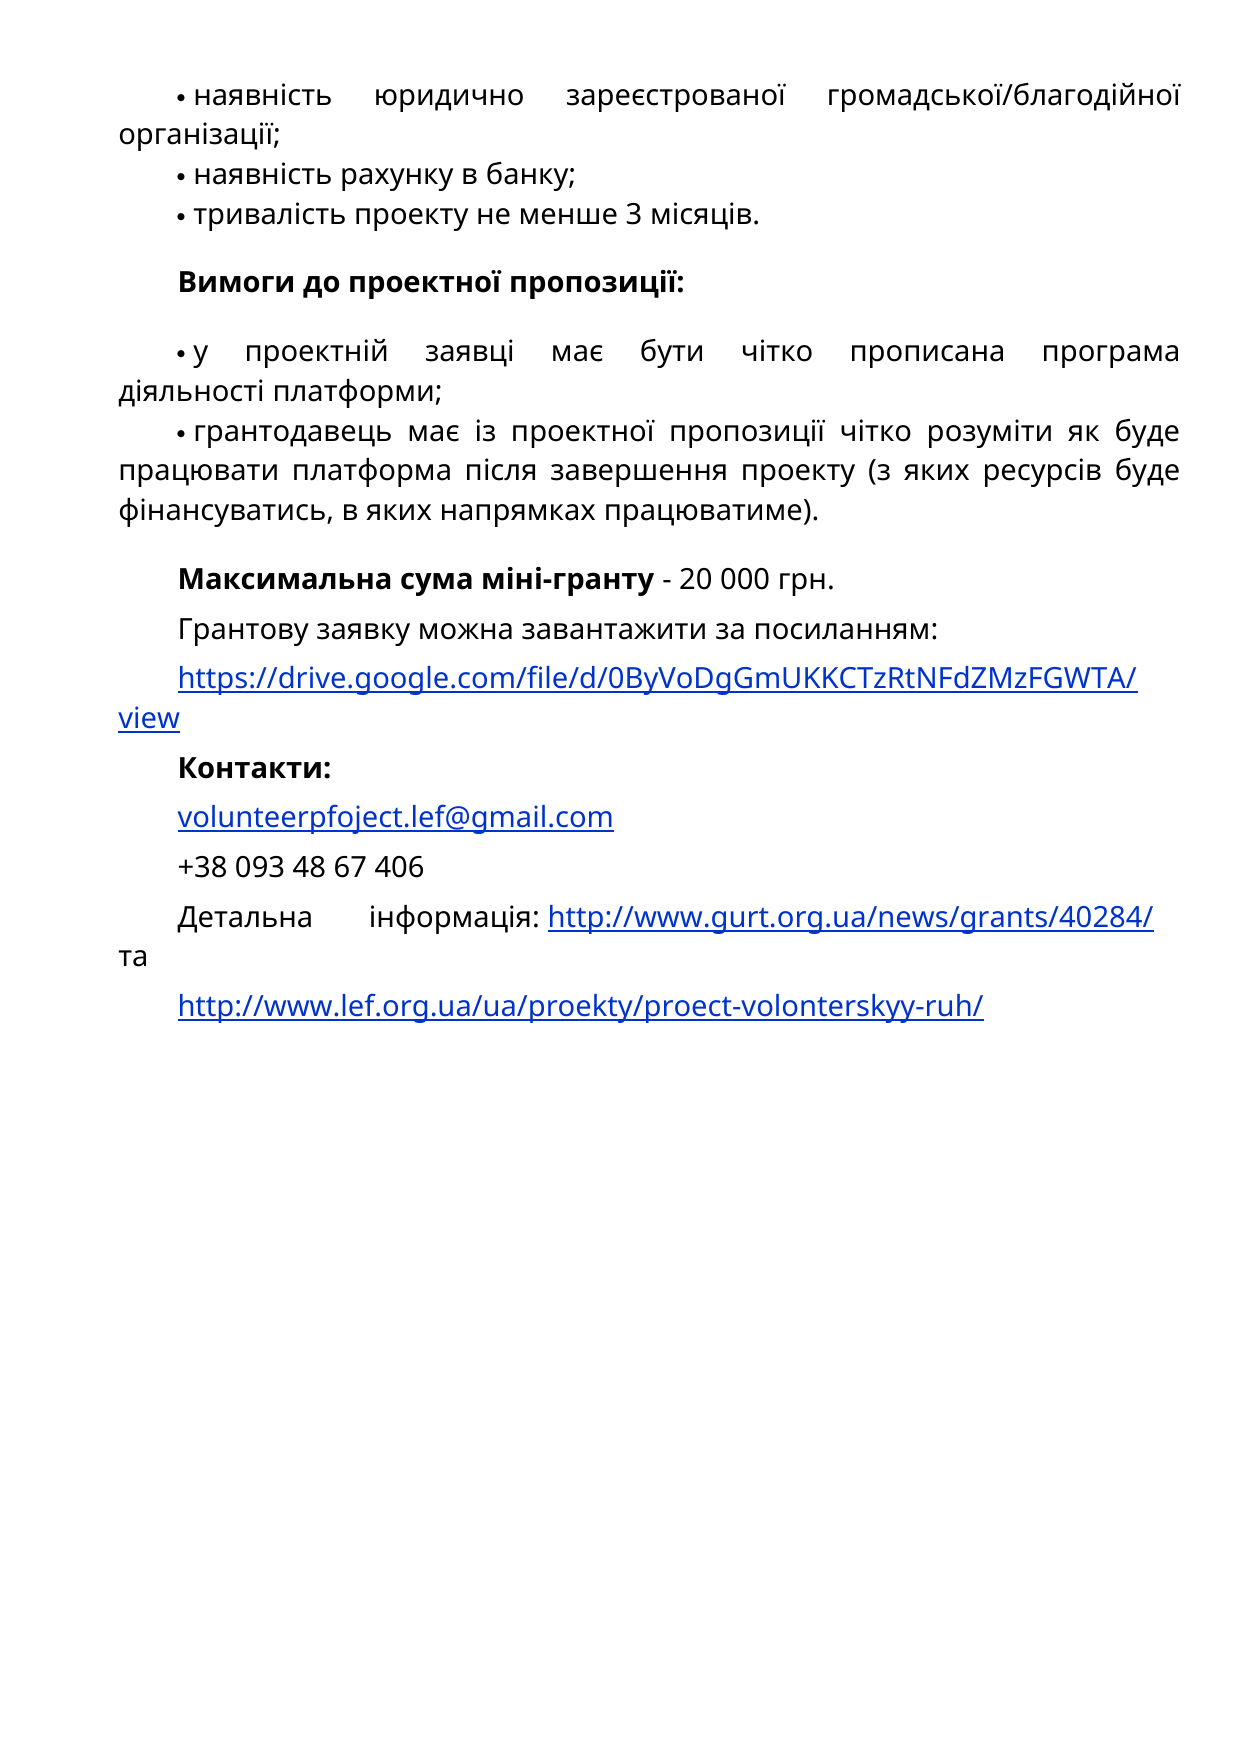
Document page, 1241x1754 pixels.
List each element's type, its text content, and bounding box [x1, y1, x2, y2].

text volunteerpfoject.lef@gmail.com [118, 797, 1161, 836]
text Вимоги до проектної пропозиції: [118, 262, 1161, 301]
text https://drive.google.com/file/d/0ByVoDgGmUKKCTzRtNFdZMzFGWTA/view [118, 658, 1161, 737]
list тривалість проекту не менше 3 місяців. [118, 193, 1181, 233]
list грантодавець має із проектної пропозиції чітко розуміти як буде працювати платформа після завершення проекту (з яких ресурсів буде фінансуватись, в яких напрямках працюватиме). [118, 410, 1181, 529]
list наявність рахунку в банку; [118, 153, 1181, 193]
text Максимальна сума міні-гранту - 20 000 грн. [118, 558, 1161, 598]
text Детальна інформація: http://www.gurt.org.ua/news/grants/40284/ та [118, 896, 1161, 975]
list у проектній заявці має бути чітко прописана програма діяльності платформи; [118, 331, 1181, 410]
list наявність юридично зареєстрованої громадської/благодійної організації; [118, 74, 1181, 153]
text Грантову заявку можна завантажити за посиланням: [118, 608, 1161, 648]
text +38 093 48 67 406 [118, 846, 1161, 886]
text Контакти: [118, 747, 1161, 787]
text http://www.lef.org.ua/ua/proekty/proect-volonterskyy-ruh/ [118, 985, 1161, 1025]
